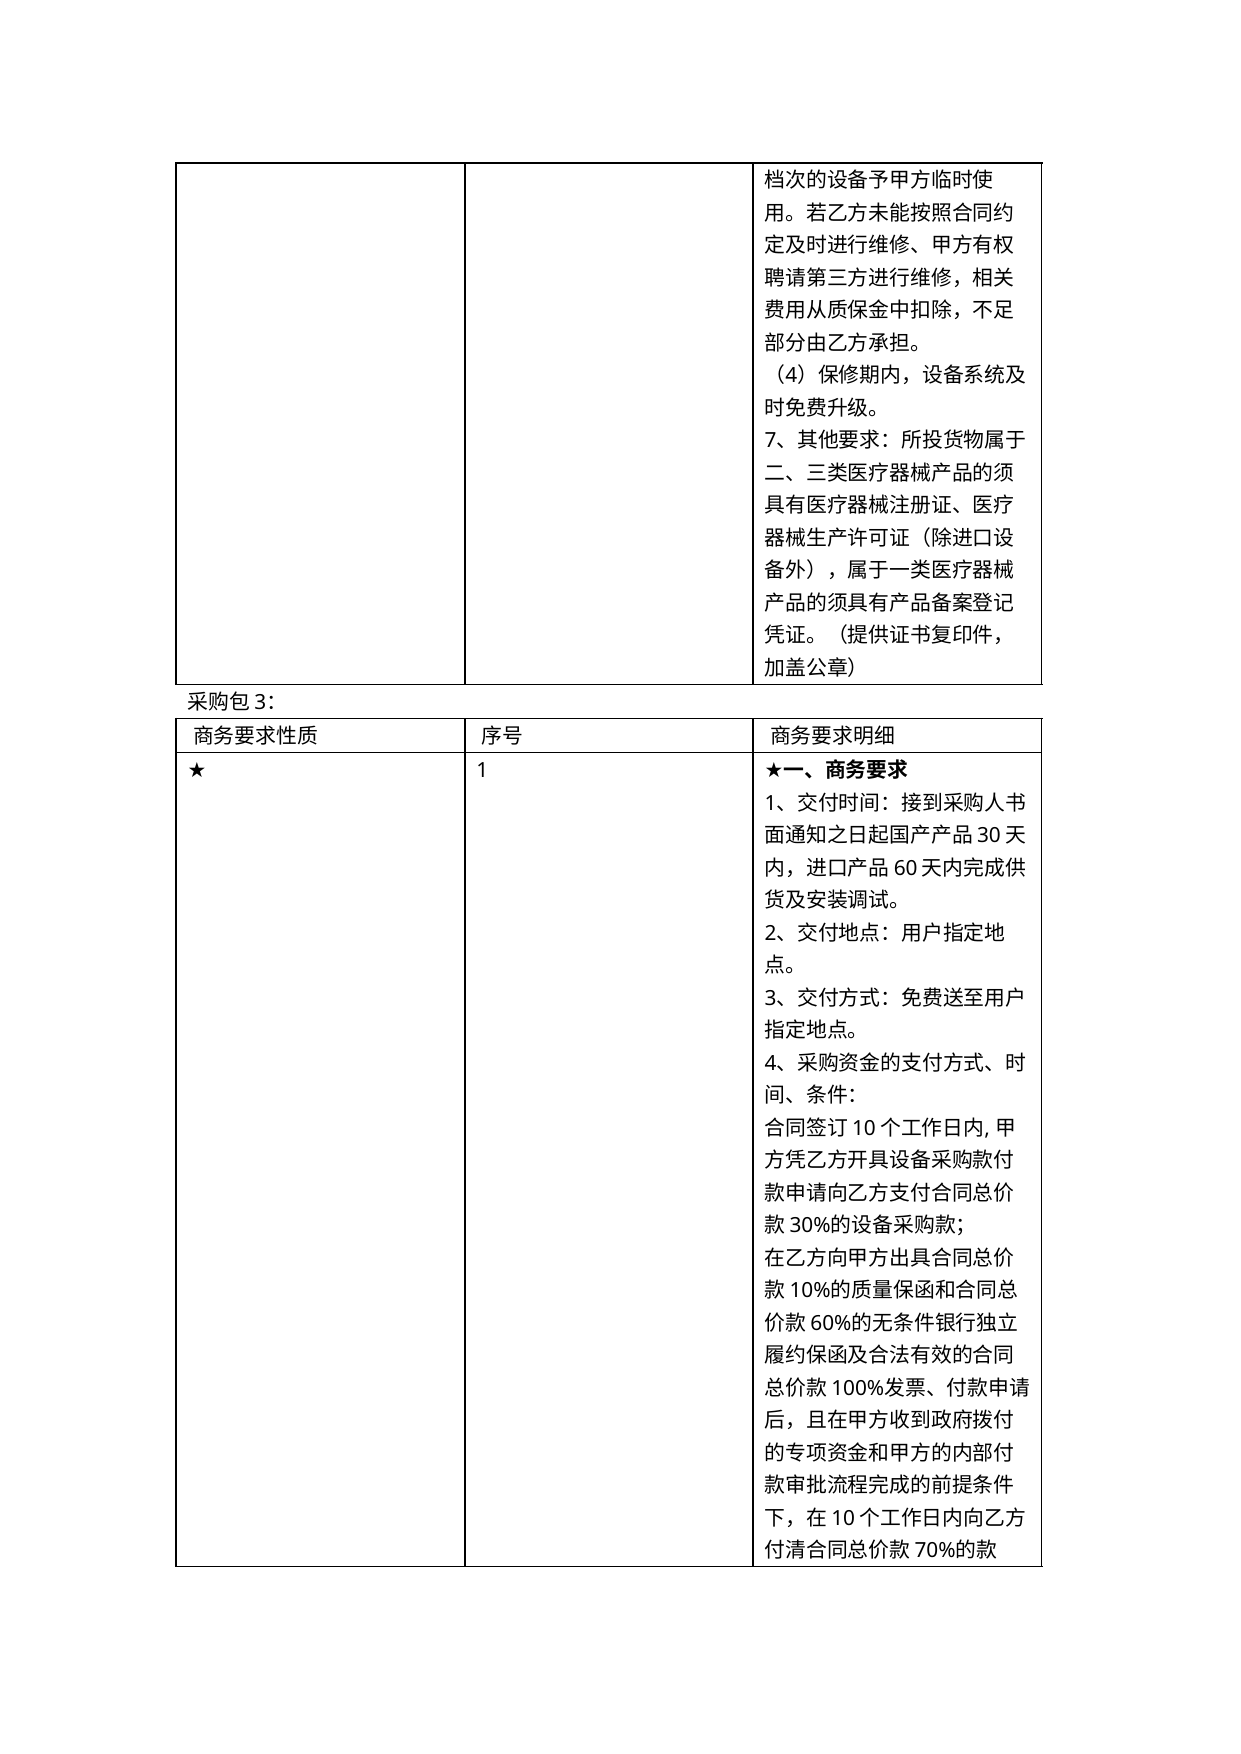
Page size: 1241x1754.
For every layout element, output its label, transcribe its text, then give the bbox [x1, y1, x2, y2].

table_header 商务要求明细 [754, 719, 1041, 752]
table_header 商务要求性质 [177, 719, 464, 752]
table_cell 1 [466, 164, 752, 683]
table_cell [754, 753, 1041, 1566]
table_cell 1 [466, 753, 752, 1566]
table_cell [754, 164, 1041, 683]
table_header 序号 [466, 719, 752, 752]
table_cell ★ [177, 164, 464, 683]
table_cell ★ [177, 753, 464, 1566]
text 采购包3： [187, 685, 1053, 718]
